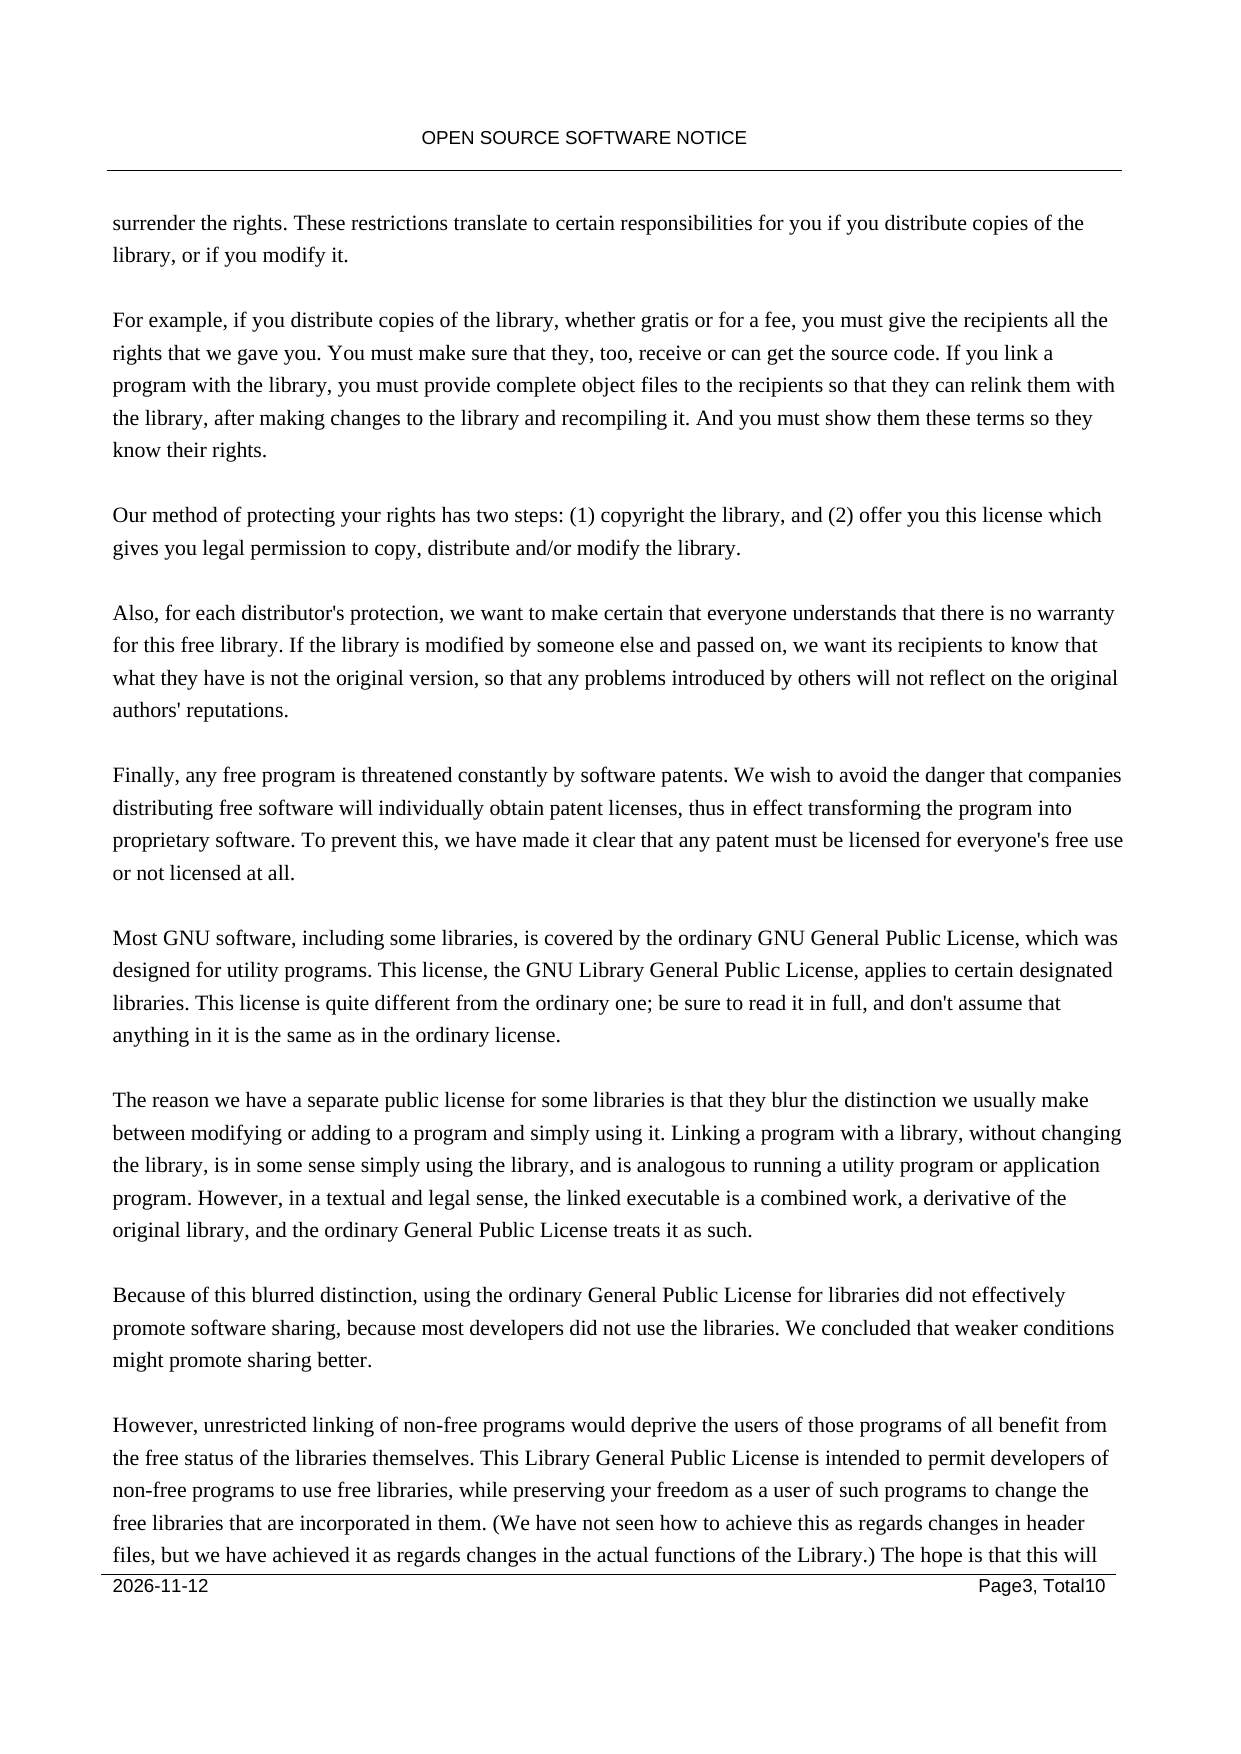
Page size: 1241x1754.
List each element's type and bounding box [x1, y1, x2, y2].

text [112, 206, 1128, 1571]
